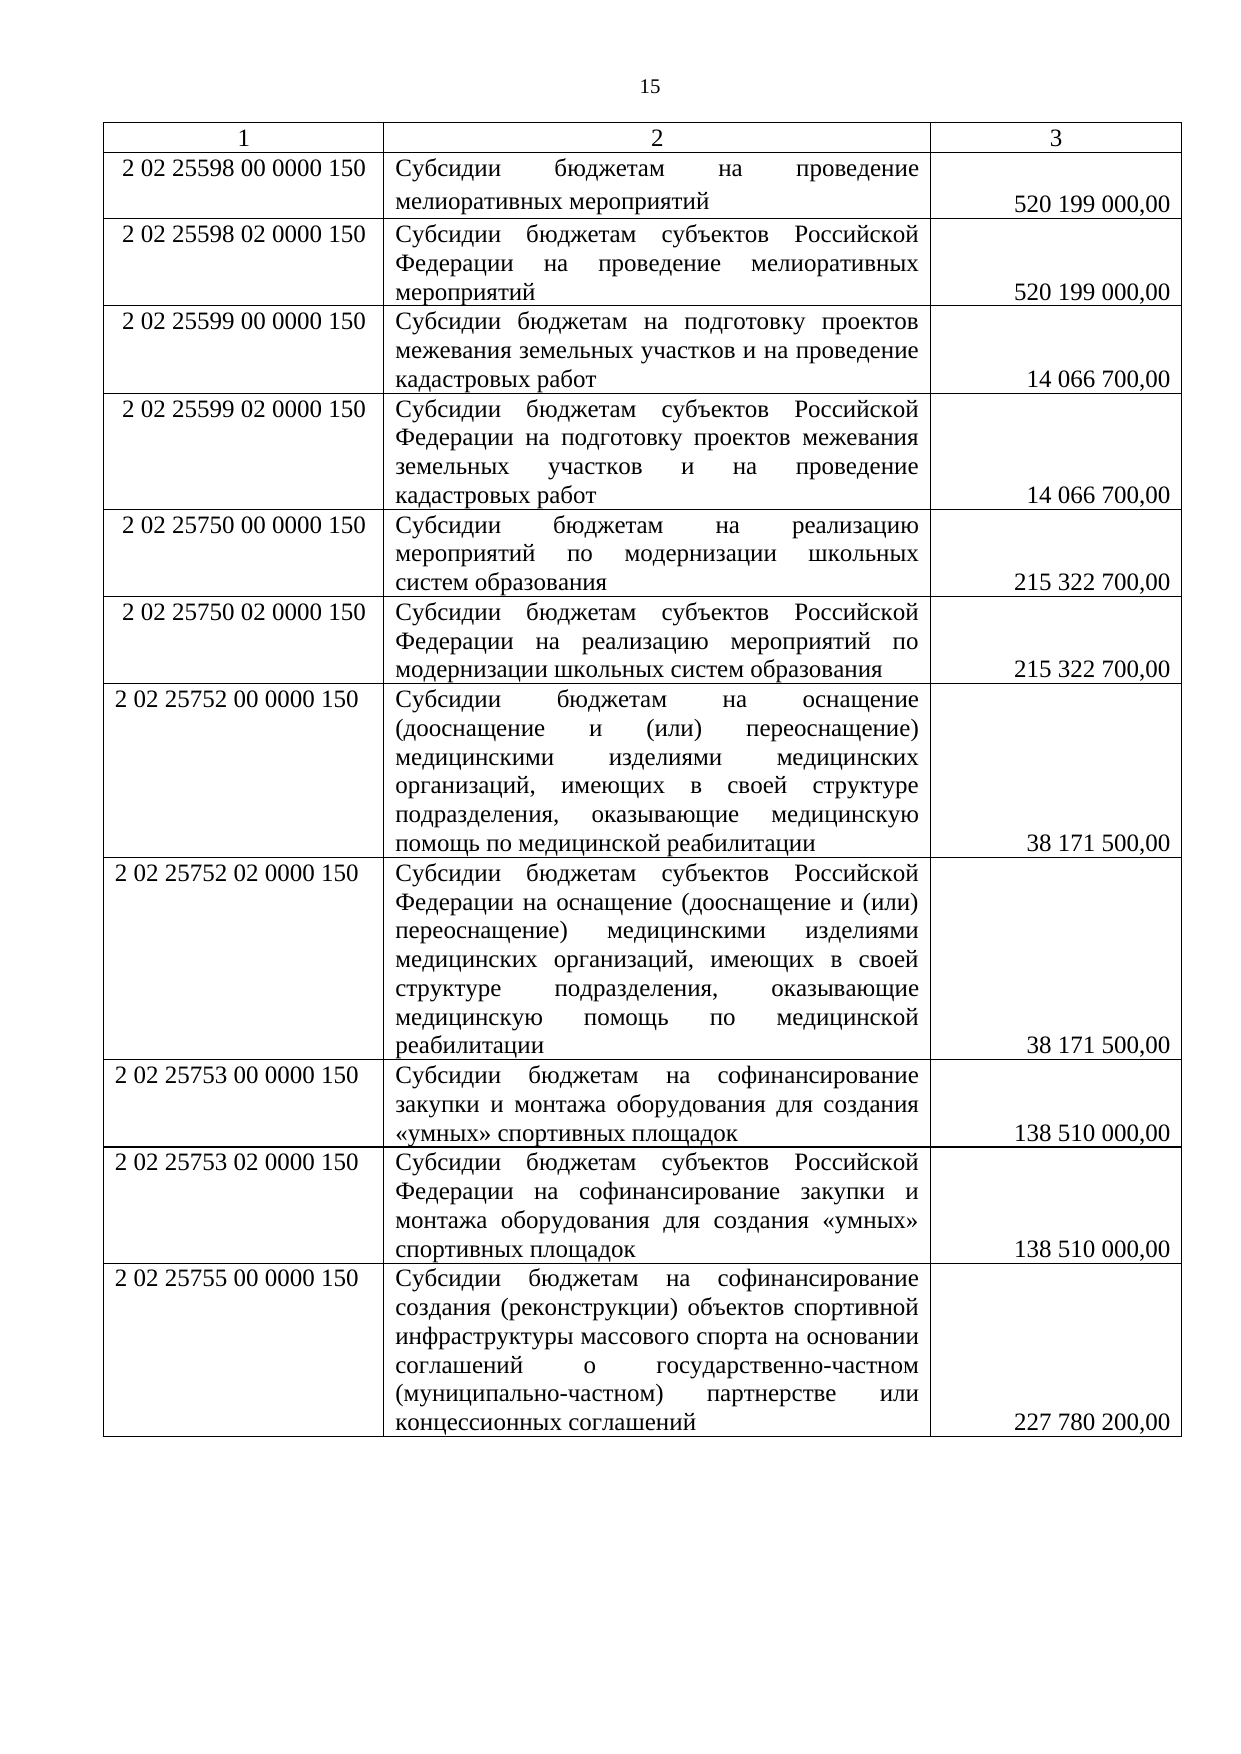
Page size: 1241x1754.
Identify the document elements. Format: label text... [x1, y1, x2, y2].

table_cell 2 02 25753 00 0000 150 [104, 1060, 383, 1146]
table_cell 520 199 000,00 [931, 219, 1181, 305]
table_cell Субсидии бюджетам на софинансирование закупки и монтажа оборудования для создания «умных» спортивных площадок [384, 1060, 930, 1146]
table_cell 38 171 500,00 [931, 858, 1181, 1059]
table_cell 215 322 700,00 [931, 510, 1181, 596]
table_cell Субсидии бюджетам субъектов Российской Федерации на оснащение (дооснащение и (или) переоснащение) медицинскими изделиями медицинских организаций, имеющих в своей структуре подразделения, оказывающие медицинскую помощь по медицинской реабилитации [384, 858, 930, 1059]
table_cell Субсидии бюджетам на подготовку проектов межевания земельных участков и на проведение кадастровых работ [384, 306, 930, 393]
table_cell 520 199 000,00 [931, 153, 1181, 218]
table_header 3 [931, 123, 1181, 152]
table_cell 2 02 25598 00 0000 150 [104, 153, 383, 218]
table_cell Субсидии бюджетам на реализацию мероприятий по модернизации школьных систем образования [384, 510, 930, 596]
table_cell 2 02 25753 02 0000 150 [104, 1148, 383, 1262]
table_cell Субсидии бюджетам субъектов Российской Федерации на софинансирование закупки и монтажа оборудования для создания «умных» спортивных площадок [384, 1148, 930, 1262]
table_cell Субсидии бюджетам на проведение мелиоративных мероприятий [384, 153, 930, 218]
table_cell 2 02 25752 02 0000 150 [104, 858, 383, 1059]
table_cell Субсидии бюджетам на оснащение (дооснащение и (или) переоснащение) медицинскими изделиями медицинских организаций, имеющих в своей структуре подразделения, оказывающие медицинскую помощь по медицинской реабилитации [384, 684, 930, 857]
table_cell 2 02 25755 00 0000 150 [104, 1264, 383, 1436]
table_cell 38 171 500,00 [931, 684, 1181, 857]
table_cell 2 02 25750 00 0000 150 [104, 510, 383, 596]
table_cell 215 322 700,00 [931, 597, 1181, 683]
table_cell Субсидии бюджетам на софинансирование создания (реконструкции) объектов спортивной инфраструктуры массового спорта на основании соглашений о государственно-частном (муниципально-частном) партнерстве или концессионных соглашений [384, 1264, 930, 1436]
table_cell 2 02 25750 02 0000 150 [104, 597, 383, 683]
table_cell 2 02 25599 00 0000 150 [104, 306, 383, 393]
table_cell 14 066 700,00 [931, 306, 1181, 393]
table_cell 138 510 000,00 [931, 1060, 1181, 1146]
table_cell Субсидии бюджетам субъектов Российской Федерации на реализацию мероприятий по модернизации школьных систем образования [384, 597, 930, 683]
table_cell Субсидии бюджетам субъектов Российской Федерации на проведение мелиоративных мероприятий [384, 219, 930, 305]
table_cell 14 066 700,00 [931, 394, 1181, 509]
table_cell 2 02 25752 00 0000 150 [104, 684, 383, 857]
table_header 1 [104, 123, 383, 152]
table_cell 2 02 25599 02 0000 150 [104, 394, 383, 509]
table_header 2 [384, 123, 930, 152]
table_cell 2 02 25598 02 0000 150 [104, 219, 383, 305]
table_cell 138 510 000,00 [931, 1148, 1181, 1262]
table_cell 227 780 200,00 [931, 1264, 1181, 1436]
table_cell Субсидии бюджетам субъектов Российской Федерации на подготовку проектов межевания земельных участков и на проведение кадастровых работ [384, 394, 930, 509]
